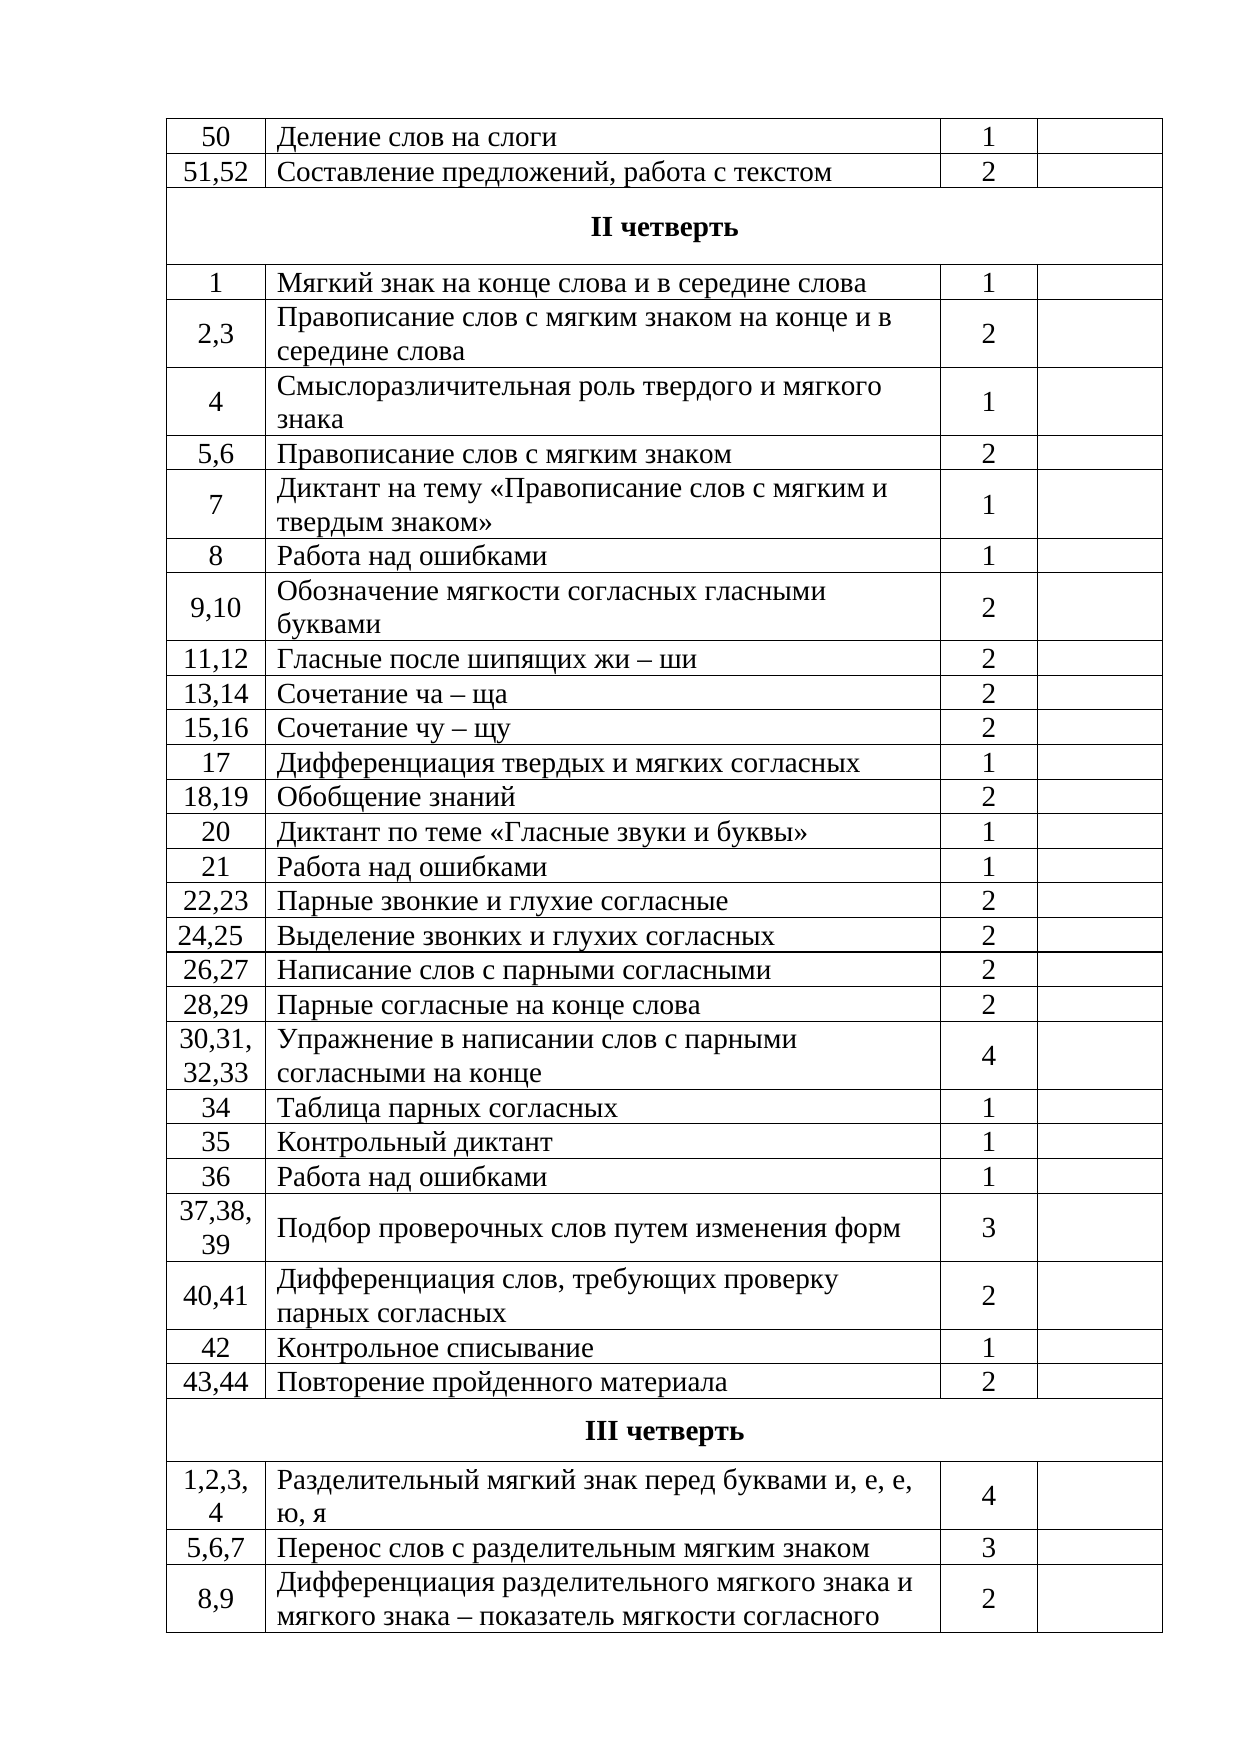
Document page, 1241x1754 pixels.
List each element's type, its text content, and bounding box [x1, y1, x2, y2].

table_cell [1038, 918, 1162, 951]
table_cell [1038, 1330, 1162, 1363]
table_cell [1038, 1364, 1162, 1398]
table_cell 50 [167, 119, 265, 153]
table_cell 2 [941, 641, 1037, 675]
table_cell 4 [167, 368, 265, 435]
table_cell 2 [941, 1565, 1037, 1632]
table_cell Разделительный мягкий знак перед буквами и, е, е, ю, я [266, 1462, 940, 1529]
table_cell [1038, 676, 1162, 709]
table_cell 1 [941, 814, 1037, 848]
table_cell [1038, 1022, 1162, 1089]
table_cell Мягкий знак на конце слова и в середине слова [266, 265, 940, 298]
table_cell 7 [167, 470, 265, 537]
table_cell 1 [941, 470, 1037, 537]
table_cell Таблица парных согласных [266, 1090, 940, 1123]
table_cell 26,27 [167, 953, 265, 986]
table_cell 36 [167, 1159, 265, 1192]
table_cell [1038, 710, 1162, 744]
table_cell 40,41 [167, 1262, 265, 1329]
table_cell [1038, 780, 1162, 813]
table_cell 51,52 [167, 154, 265, 187]
table_cell 5,6,7 [167, 1530, 265, 1563]
table_cell 2 [941, 300, 1037, 367]
table_cell 5,6 [167, 436, 265, 469]
table_cell 1 [941, 1124, 1037, 1158]
table_cell [1038, 1124, 1162, 1158]
table_cell Повторение пройденного материала [266, 1364, 940, 1398]
table_cell [1038, 1159, 1162, 1192]
table_cell 2 [941, 154, 1037, 187]
table_cell III четверть [167, 1399, 1162, 1461]
table_cell 2 [941, 780, 1037, 813]
table_cell [1038, 119, 1162, 153]
table_cell Диктант по теме «Гласные звуки и буквы» [266, 814, 940, 848]
table_cell Диктант на тему «Правописание слов с мягким и твердым знаком» [266, 470, 940, 537]
table_cell Перенос слов с разделительным мягким знаком [266, 1530, 940, 1563]
table_cell [1038, 1194, 1162, 1261]
table_cell 1 [941, 368, 1037, 435]
table_cell 2 [941, 436, 1037, 469]
table_cell 2 [941, 883, 1037, 917]
table_cell Правописание слов с мягким знаком [266, 436, 940, 469]
table_cell Упражнение в написании слов с парными согласными на конце [266, 1022, 940, 1089]
table_cell 42 [167, 1330, 265, 1363]
table_cell [1038, 1262, 1162, 1329]
table_cell Составление предложений, работа с текстом [266, 154, 940, 187]
table_cell Правописание слов с мягким знаком на конце и в середине слова [266, 300, 940, 367]
table_cell 2 [941, 710, 1037, 744]
table_cell 13,14 [167, 676, 265, 709]
table_cell 2 [941, 918, 1037, 951]
table_cell 3 [941, 1194, 1037, 1261]
table_cell 1 [941, 539, 1037, 572]
table_cell Обобщение знаний [266, 780, 940, 813]
table_cell 1 [941, 1159, 1037, 1192]
table_cell 1 [941, 849, 1037, 882]
table_cell 2 [941, 573, 1037, 640]
table_cell 43,44 [167, 1364, 265, 1398]
table_cell 17 [167, 745, 265, 778]
table_cell 2 [941, 676, 1037, 709]
table_cell 1 [941, 265, 1037, 298]
table_cell 34 [167, 1090, 265, 1123]
table_cell 1 [941, 1330, 1037, 1363]
table_cell Дифференциация твердых и мягких согласных [266, 745, 940, 778]
table_cell 35 [167, 1124, 265, 1158]
table_cell 2 [941, 987, 1037, 1021]
table_cell II четверть [167, 188, 1162, 264]
table_cell [1038, 745, 1162, 778]
table_cell 21 [167, 849, 265, 882]
table_cell Работа над ошибками [266, 539, 940, 572]
table_cell Контрольное списывание [266, 1330, 940, 1363]
table_cell [1038, 470, 1162, 537]
table_cell [1038, 1530, 1162, 1563]
table_cell 1,2,3, 4 [167, 1462, 265, 1529]
table_cell [1038, 1462, 1162, 1529]
table_cell Парные звонкие и глухие согласные [266, 883, 940, 917]
table_cell 20 [167, 814, 265, 848]
table_cell 22,23 [167, 883, 265, 917]
table_cell 4 [941, 1022, 1037, 1089]
table_cell [1038, 539, 1162, 572]
table_cell 1 [941, 119, 1037, 153]
table_cell 30,31, 32,33 [167, 1022, 265, 1089]
table_cell 2,3 [167, 300, 265, 367]
table_cell Дифференциация разделительного мягкого знака и мягкого знака – показатель мягкости согласного [266, 1565, 940, 1632]
table_cell 24,25 [167, 918, 265, 951]
table_cell [1038, 987, 1162, 1021]
table_cell 1 [941, 745, 1037, 778]
table_cell [1038, 953, 1162, 986]
table_cell 2 [941, 953, 1037, 986]
table_cell 15,16 [167, 710, 265, 744]
table_cell Выделение звонких и глухих согласных [266, 918, 940, 951]
table_cell 8,9 [167, 1565, 265, 1632]
table_cell Написание слов с парными согласными [266, 953, 940, 986]
table_cell [1038, 814, 1162, 848]
table_cell [1038, 883, 1162, 917]
table_cell [1038, 573, 1162, 640]
table_cell Подбор проверочных слов путем изменения форм [266, 1194, 940, 1261]
table_cell 18,19 [167, 780, 265, 813]
table_cell [1038, 300, 1162, 367]
table_cell 2 [941, 1262, 1037, 1329]
table_cell 9,10 [167, 573, 265, 640]
table_cell [1038, 436, 1162, 469]
table_cell Обозначение мягкости согласных гласными буквами [266, 573, 940, 640]
table_cell [1038, 1565, 1162, 1632]
table_cell Сочетание ча – ща [266, 676, 940, 709]
table_cell Деление слов на слоги [266, 119, 940, 153]
table_cell 37,38, 39 [167, 1194, 265, 1261]
table_cell Смыслоразличительная роль твердого и мягкого знака [266, 368, 940, 435]
table_cell [1038, 368, 1162, 435]
table_cell 4 [941, 1462, 1037, 1529]
table_cell Контрольный диктант [266, 1124, 940, 1158]
table_cell [1038, 1090, 1162, 1123]
table_cell 8 [167, 539, 265, 572]
table_cell 28,29 [167, 987, 265, 1021]
table_cell 1 [167, 265, 265, 298]
table_cell 11,12 [167, 641, 265, 675]
table_cell [1038, 849, 1162, 882]
table_cell [1038, 154, 1162, 187]
table_cell Работа над ошибками [266, 1159, 940, 1192]
table_cell 3 [941, 1530, 1037, 1563]
table_cell Дифференциация слов, требующих проверку парных согласных [266, 1262, 940, 1329]
table_cell 2 [941, 1364, 1037, 1398]
table_cell [1038, 641, 1162, 675]
table_cell 1 [941, 1090, 1037, 1123]
table_cell Парные согласные на конце слова [266, 987, 940, 1021]
table_cell [1038, 265, 1162, 298]
table_cell Сочетание чу – щу [266, 710, 940, 744]
table_cell Работа над ошибками [266, 849, 940, 882]
table_cell Гласные после шипящих жи – ши [266, 641, 940, 675]
